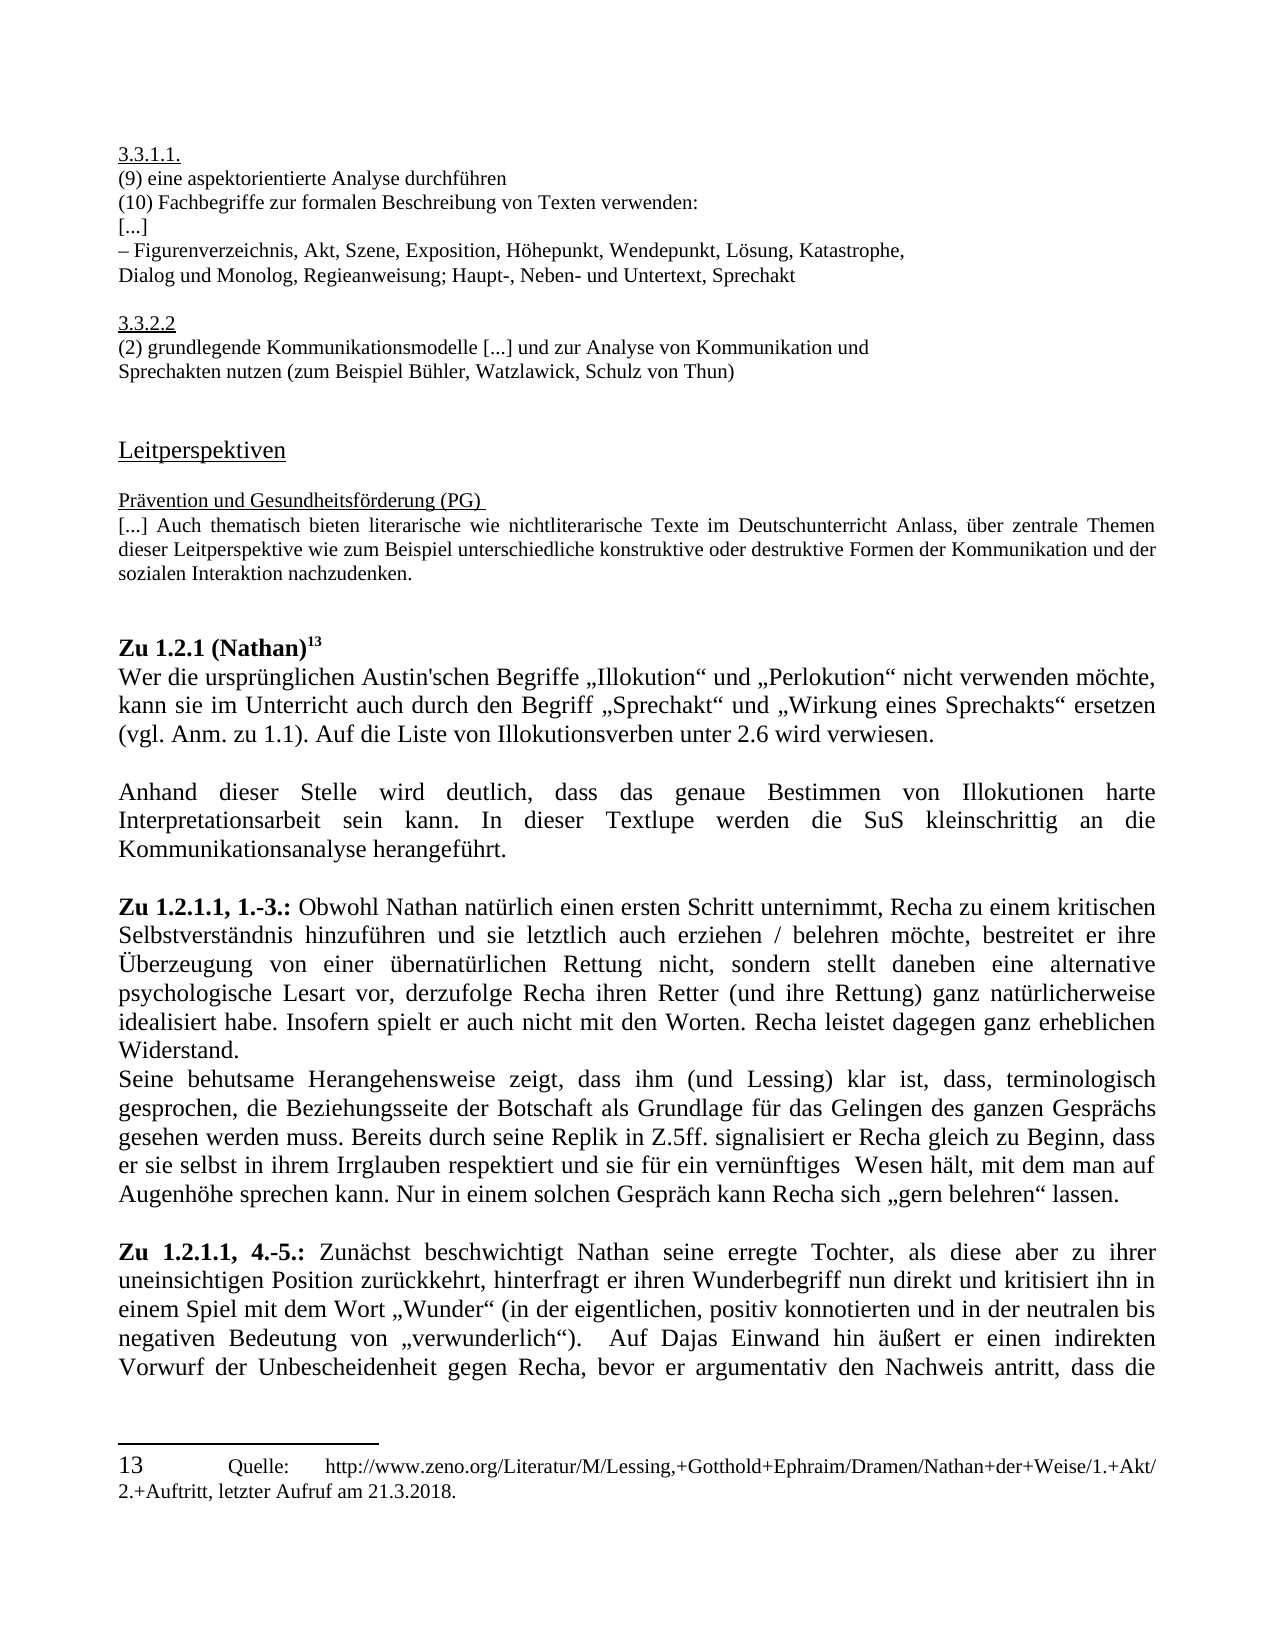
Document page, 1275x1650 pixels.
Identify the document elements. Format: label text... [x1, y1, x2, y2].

text [...] Auch thematisch bieten literarische wie nichtliterarische Texte im Deutschunterricht Anlass, über zentrale Themen dieser Leitperspektive wie zum Beispiel unterschiedliche konstruktive oder destruktive Formen der Kommunikation und der sozialen Interaktion nachzudenken. [118, 512, 1157, 585]
text (10) Fachbegriffe zur formalen Beschreibung von Texten verwenden: [118, 190, 1157, 214]
text Anhand dieser Stelle wird deutlich, dass das genaue Bestimmen von Illokutionen harte Interpretationsarbeit sein kann. In dieser Textlupe werden die SuS kleinschrittig an die Kommunikationsanalyse herangeführt. [118, 777, 1157, 863]
text Prävention und Gesundheitsförderung (PG) [118, 488, 1157, 512]
text – Figurenverzeichnis, Akt, Szene, Exposition, Höhepunkt, Wendepunkt, Lösung, Katastrophe, [118, 238, 1157, 262]
text Zu 1.2.1.1, 1.-3.: Obwohl Nathan natürlich einen ersten Schritt unternimmt, Recha zu einem kritischen Selbstverständnis hinzuführen und sie letztlich auch erziehen / belehren möchte, bestreitet er ihre Überzeugung von einer übernatürlichen Rettung nicht, sondern stellt daneben eine alternative psychologische Lesart vor, derzufolge Recha ihren Retter (und ihre Rettung) ganz natürlicherweise idealisiert habe. Insofern spielt er auch nicht mit den Worten. Recha leistet dagegen ganz erheblichen Widerstand. [118, 892, 1157, 1064]
text Sprechakten nutzen (zum Beispiel Bühler, Watzlawick, Schulz von Thun) [118, 359, 1157, 383]
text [118, 1237, 1157, 1380]
text 3.3.2.2 [118, 311, 1157, 335]
text 3.3.1.1. [118, 142, 1157, 166]
text [...] [118, 214, 1157, 238]
text Leitperspektiven [118, 436, 1157, 464]
text (9) eine aspektorientierte Analyse durchführen [118, 166, 1157, 190]
text Zu 1.2.1 (Nathan) [118, 633, 1157, 662]
text Seine behutsame Herangehensweise zeigt, dass ihm (und Lessing) klar ist, dass, terminologisch gesprochen, die Beziehungsseite der Botschaft als Grundlage für das Gelingen des ganzen Gesprächs gesehen werden muss. Bereits durch seine Replik in Z.5ff. signalisiert er Recha gleich zu Beginn, dass er sie selbst in ihrem Irrglauben respektiert und sie für ein vernünftiges Wesen hält, mit dem man auf Augenhöhe sprechen kann. Nur in einem solchen Gespräch kann Recha sich „gern belehren“ lassen. [118, 1064, 1157, 1208]
text (2) grundlegende Kommunikationsmodelle [...] und zur Analyse von Kommunikation und [118, 335, 1157, 359]
text Wer die ursprünglichen Austin'schen Begriffe „Illokution“ und „Perlokution“ nicht verwenden möchte, kann sie im Unterricht auch durch den Begriff „Sprechakt“ und „Wirkung eines Sprechakts“ ersetzen (vgl. Anm. zu 1.1). Auf die Liste von Illokutionsverben unter 2.6 wird verwiesen. [118, 662, 1157, 748]
text Dialog und Monolog, Regieanweisung; Haupt-, Neben- und Untertext, Sprechakt [118, 262, 1157, 287]
